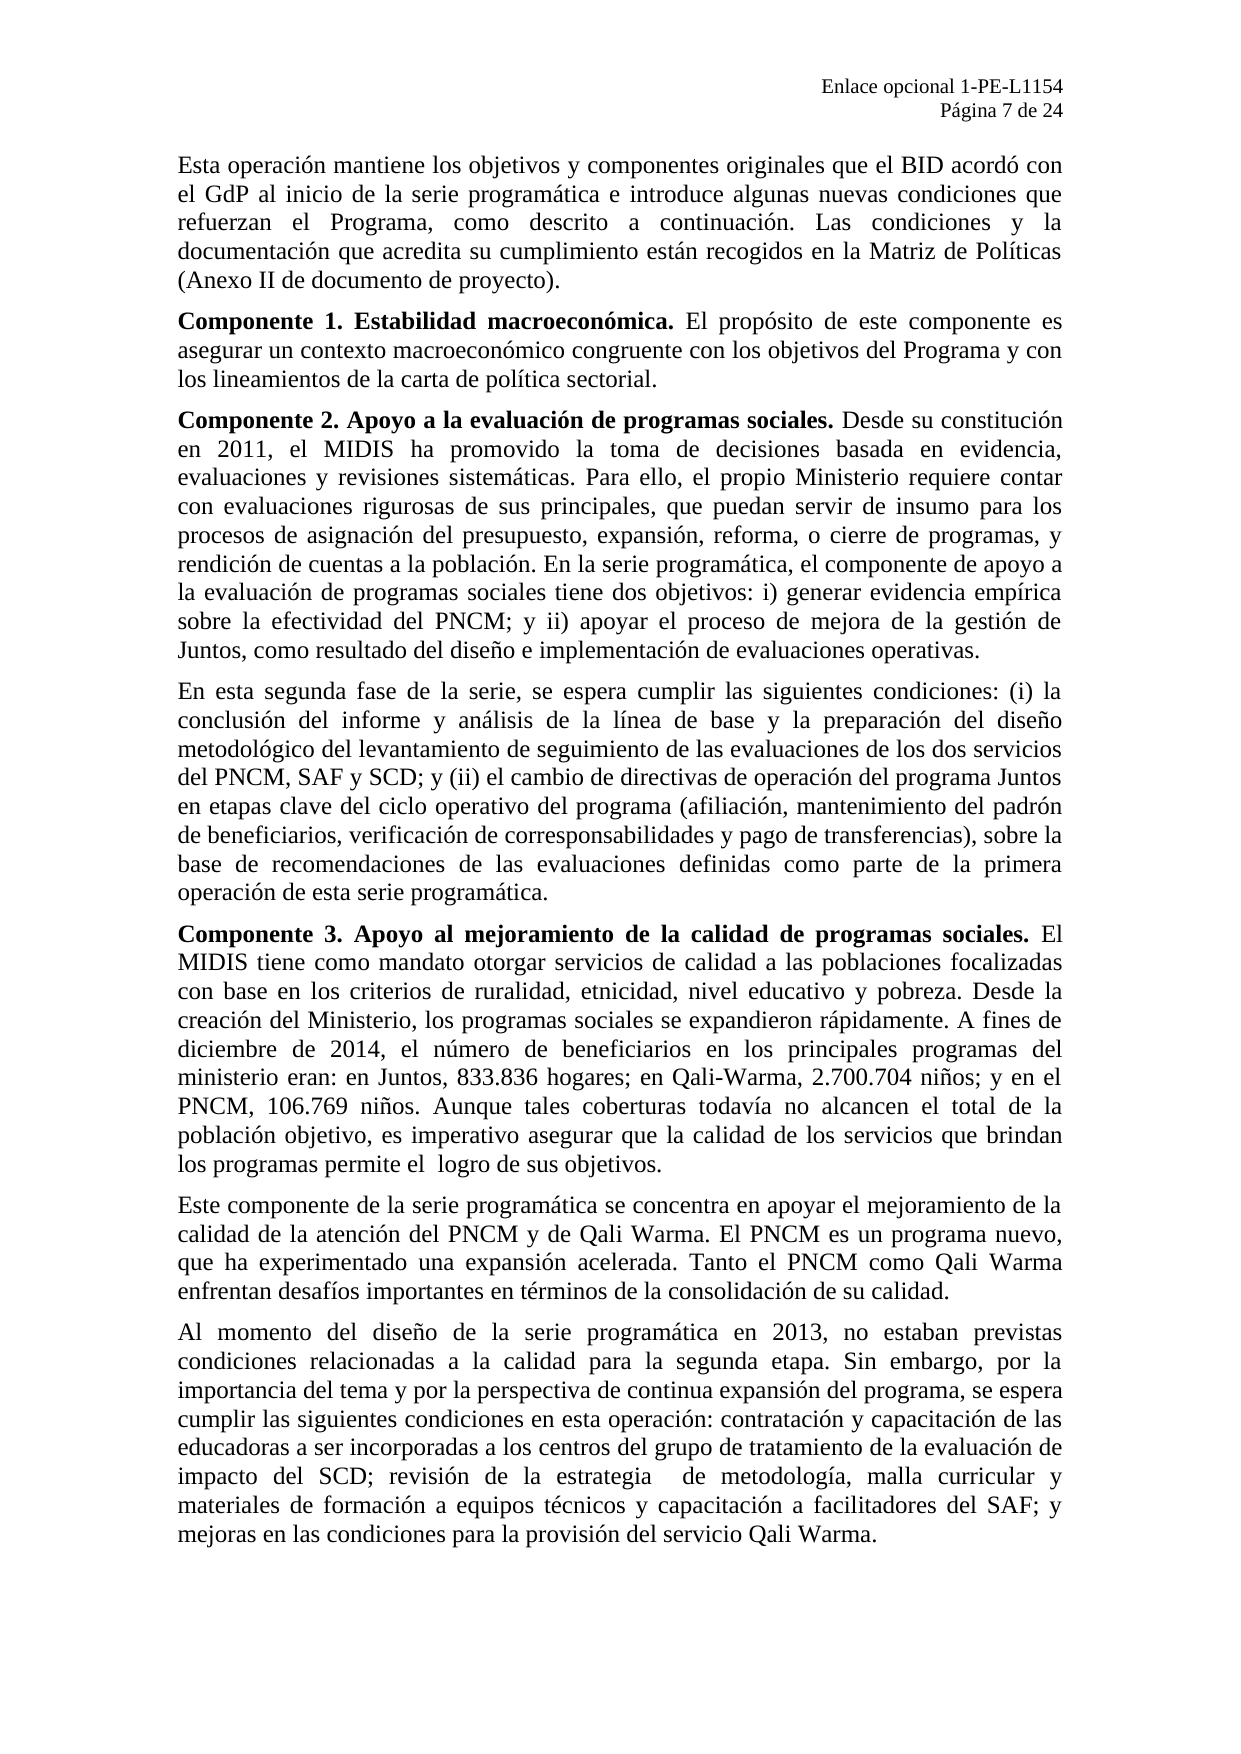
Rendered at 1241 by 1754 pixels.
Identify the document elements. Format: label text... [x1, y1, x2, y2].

list En esta segunda fase de la serie, se espera cumplir las siguientes condiciones: (i) la conclusión del informe y análisis de la línea de base y la preparación del diseño metodológico del levantamiento de seguimiento de las evaluaciones de los dos servicios del PNCM, SAF y SCD; y (ii) el cambio de directivas de operación del programa Juntos en etapas clave del ciclo operativo del programa (afiliación, mantenimiento del padrón de beneficiarios, verificación de corresponsabilidades y pago de transferencias), sobre la base de recomendaciones de las evaluaciones definidas como parte de la primera operación de esta serie programática. [177, 676, 1063, 906]
list Al momento del diseño de la serie programática en 2013, no estaban previstas condiciones relacionadas a la calidad para la segunda etapa. Sin embargo, por la importancia del tema y por la perspectiva de continua expansión del programa, se espera cumplir las siguientes condiciones en esta operación: contratación y capacitación de las educadoras a ser incorporadas a los centros del grupo de tratamiento de la evaluación de impacto del SCD; revisión de la estrategia de metodología, malla curricular y materiales de formación a equipos técnicos y capacitación a facilitadores del SAF; y mejoras en las condiciones para la provisión del servicio Qali Warma. [177, 1317, 1063, 1547]
list Esta operación mantiene los objetivos y componentes originales que el BID acordó con el GdP al inicio de la serie programática e introduce algunas nuevas condiciones que refuerzan el Programa, como descrito a continuación. Las condiciones y la documentación que acredita su cumplimiento están recogidos en la Matriz de Políticas (Anexo II de documento de proyecto). [177, 150, 1063, 294]
list Este componente de la serie programática se concentra en apoyar el mejoramiento de la calidad de la atención del PNCM y de Qali Warma. El PNCM es un programa nuevo, que ha experimentado una expansión acelerada. Tanto el PNCM como Qali Warma enfrentan desafíos importantes en términos de la consolidación de su calidad. [177, 1190, 1063, 1305]
list Componente 2. Apoyo a la evaluación de programas sociales. Desde su constitución en 2011, el MIDIS ha promovido la toma de decisiones basada en evidencia, evaluaciones y revisiones sistemáticas. Para ello, el propio Ministerio requiere contar con evaluaciones rigurosas de sus principales, que puedan servir de insumo para los procesos de asignación del presupuesto, expansión, reforma, o cierre de programas, y rendición de cuentas a la población. En la serie programática, el componente de apoyo a la evaluación de programas sociales tiene dos objetivos: i) generar evidencia empírica sobre la efectividad del PNCM; y ii) apoyar el proceso de mejora de la gestión de Juntos, como resultado del diseño e implementación de evaluaciones operativas. [177, 405, 1063, 664]
list Componente 3. Apoyo al mejoramiento de la calidad de programas sociales. El MIDIS tiene como mandato otorgar servicios de calidad a las poblaciones focalizadas con base en los criterios de ruralidad, etnicidad, nivel educativo y pobreza. Desde la creación del Ministerio, los programas sociales se expandieron rápidamente. A fines de diciembre de 2014, el número de beneficiarios en los principales programas del ministerio eran: en Juntos, 833.836 hogares; en Qali-Warma, 2.700.704 niños; y en el PNCM, 106.769 niños. Aunque tales coberturas todavía no alcancen el total de la población objetivo, es imperativo asegurar que la calidad de los servicios que brindan los programas permite el logro de sus objetivos. [177, 919, 1063, 1177]
list Componente 1. Estabilidad macroeconómica. El propósito de este componente es asegurar un contexto macroeconómico congruente con los objetivos del Programa y con los lineamientos de la carta de política sectorial. [177, 306, 1063, 392]
